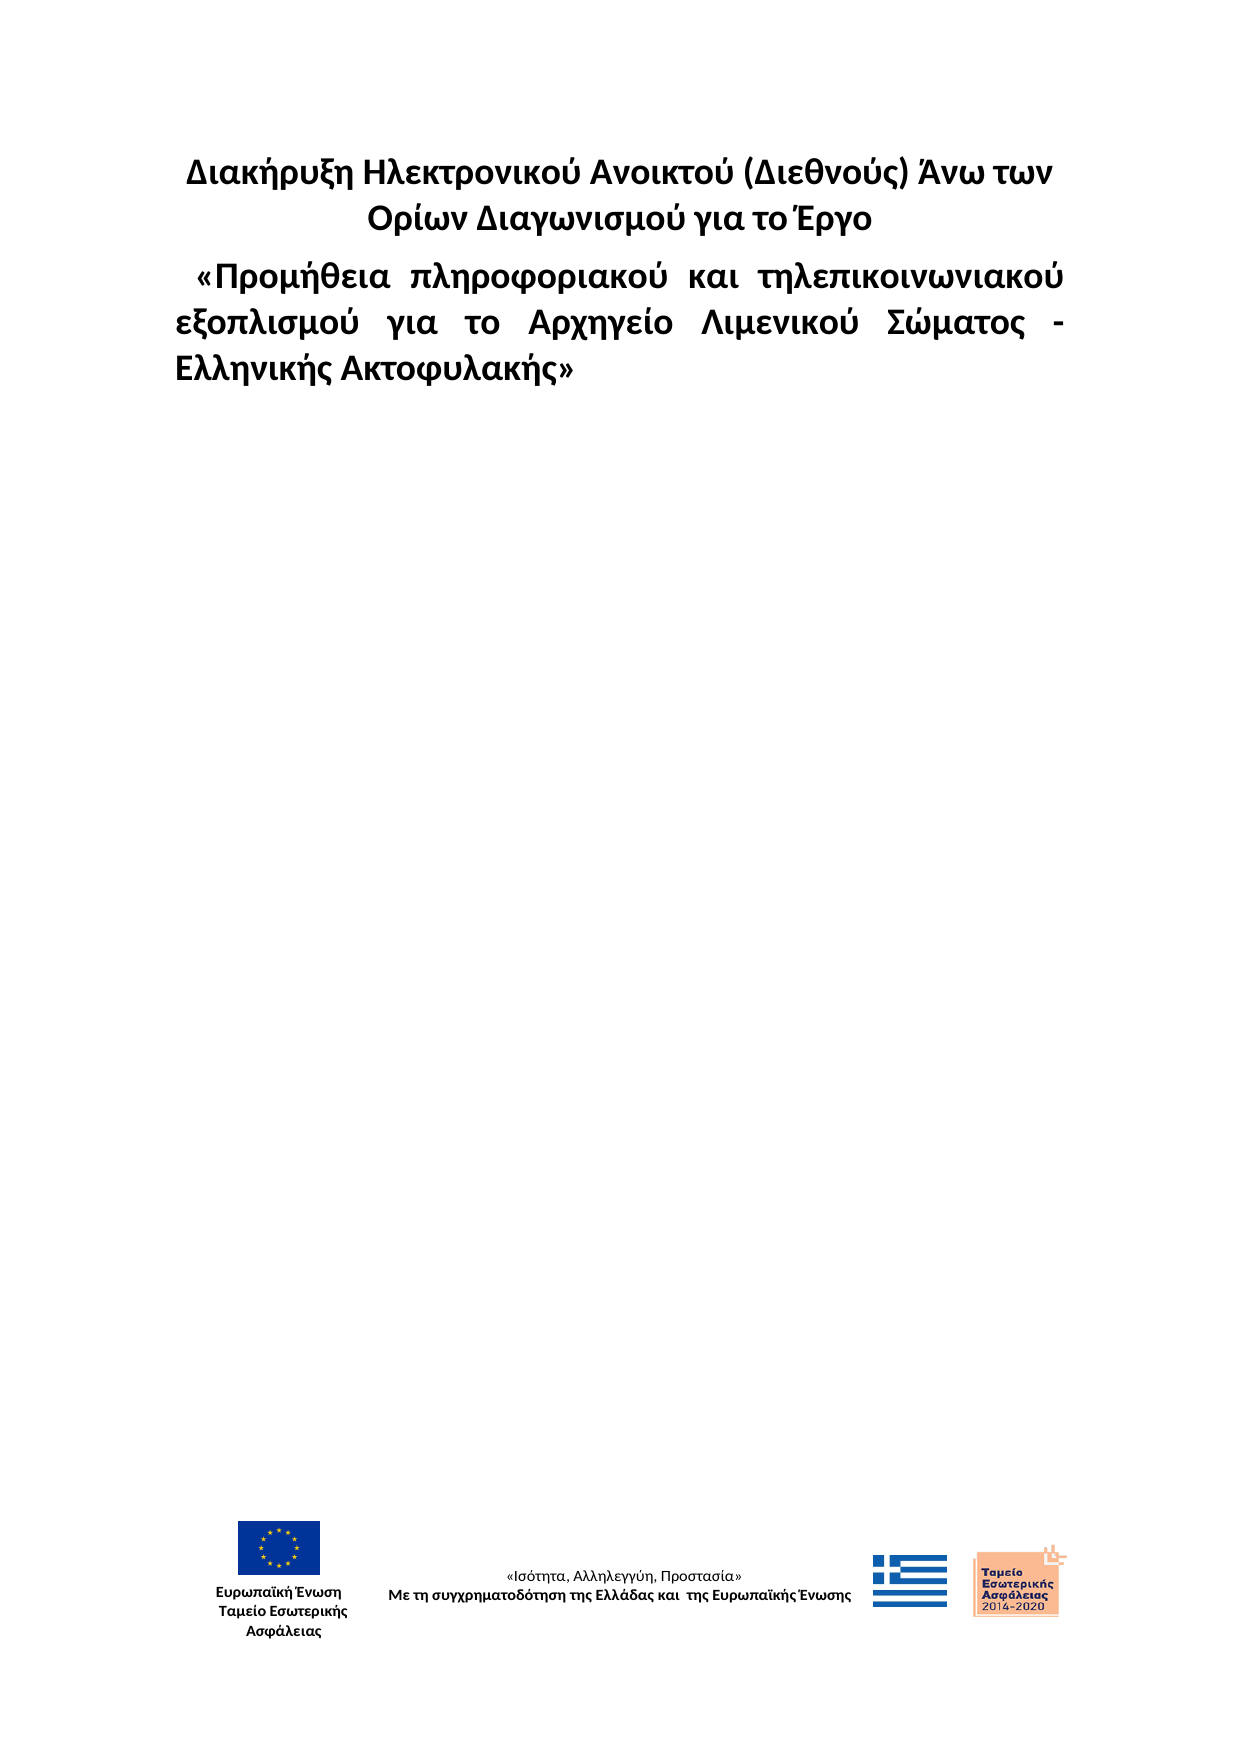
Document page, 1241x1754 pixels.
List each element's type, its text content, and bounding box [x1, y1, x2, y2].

text Διακήρυξη Ηλεκτρονικού Ανοικτού (Διεθνούς) Άνω των Ορίων Διαγωνισμού για το Έργο [175, 148, 1065, 239]
text «Προμήθεια πληροφοριακού και τηλεπικοινωνιακού εξοπλισμού για το Αρχηγείο Λιμενικού Σώματος - Ελληνικής Ακτοφυλακής» [175, 252, 1065, 389]
